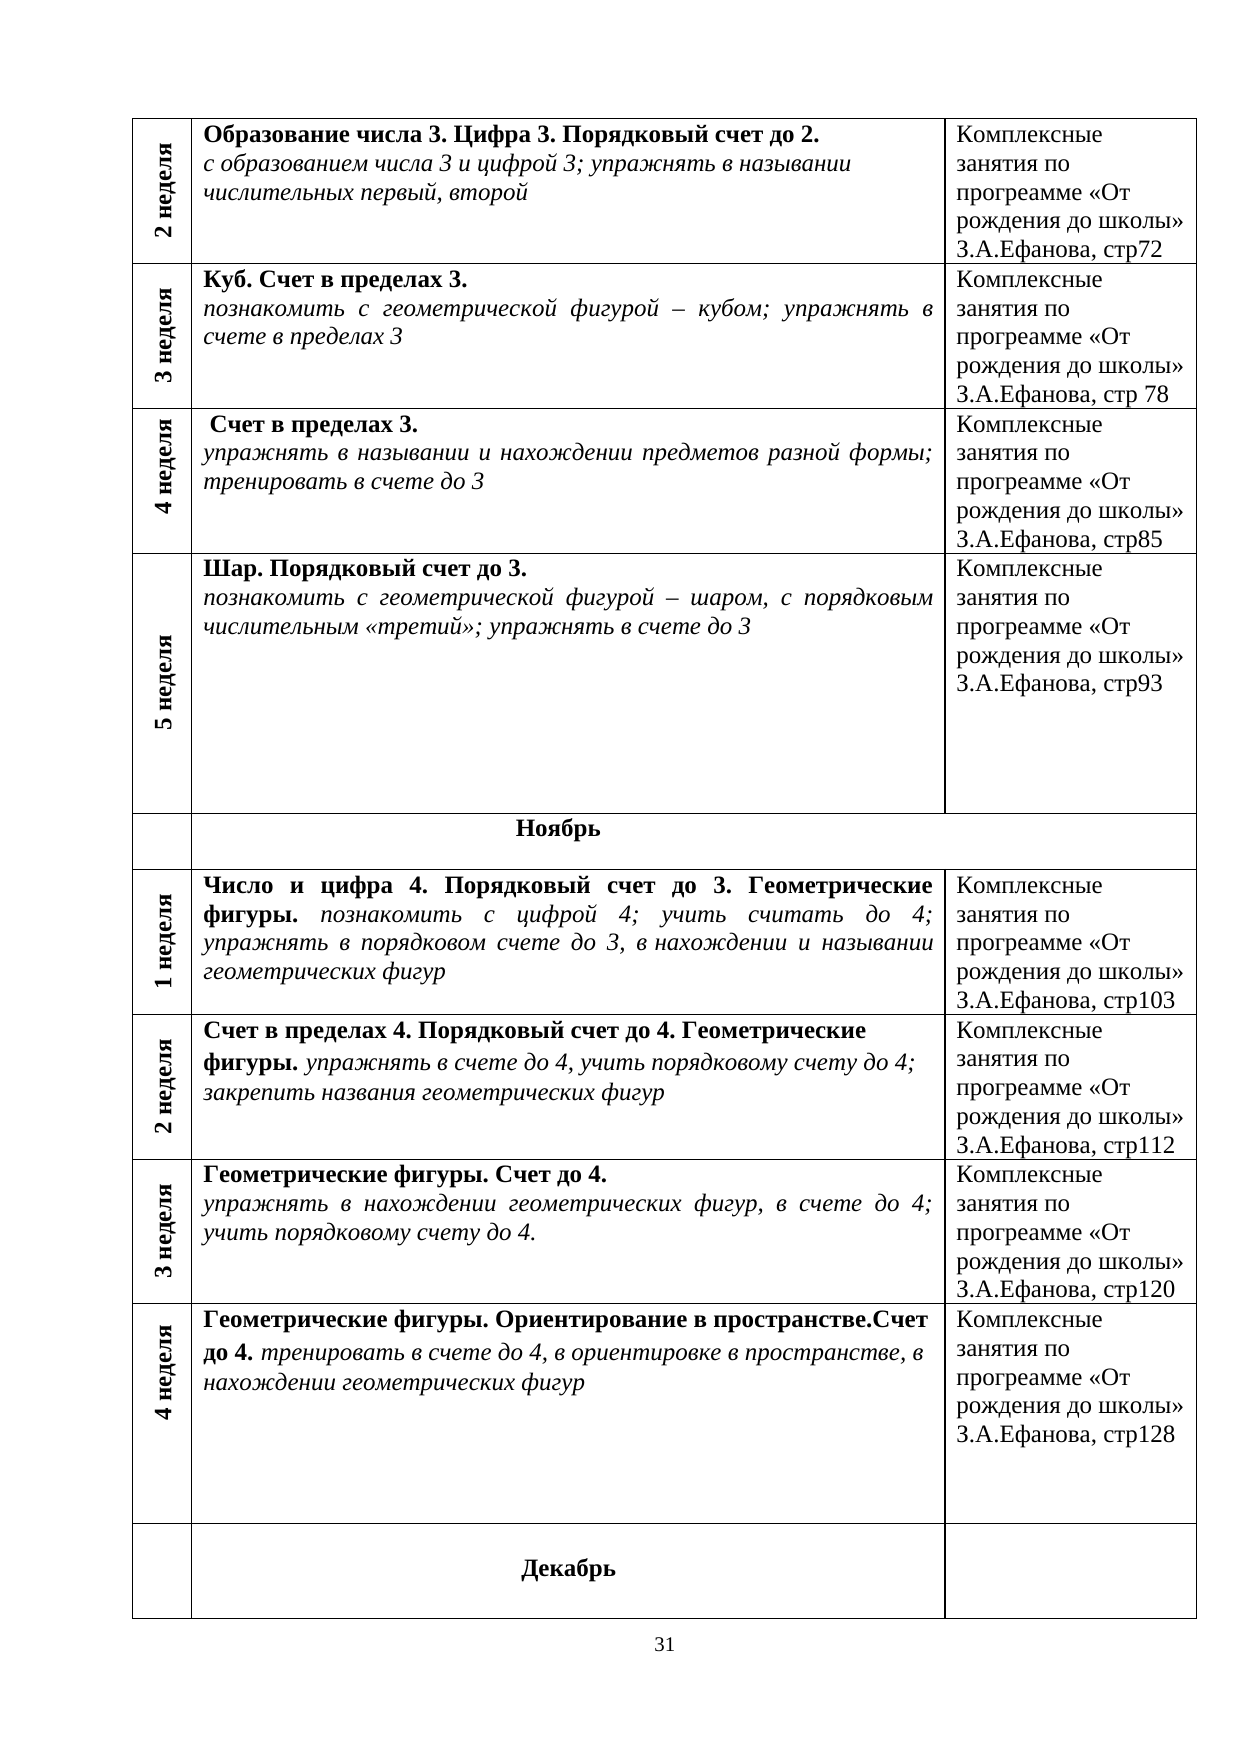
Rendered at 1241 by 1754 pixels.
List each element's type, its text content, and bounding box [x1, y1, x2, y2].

table_cell 2 неделя [133, 1015, 191, 1158]
table_cell Куб. Счет в пределах 3. познакомить с геометрической фигурой – кубом; упражнять в счете в пределах 3 [192, 264, 944, 408]
table_cell 4 неделя [133, 409, 191, 552]
table_cell 3 неделя [133, 264, 191, 408]
table_cell Комплексные занятия по прогреамме «От рождения до школы» З.А.Ефанова, стр93 [946, 554, 1196, 812]
table_cell Комплексные занятия по прогреамме «От рождения до школы» З.А.Ефанова, стр85 [946, 409, 1196, 552]
table_cell Комплексные занятия по прогреамме «От рождения до школы» З.А.Ефанова, стр112 [946, 1015, 1196, 1158]
table_cell Счет в пределах 4. Порядковый счет до 4. Геометрические фигуры. упражнять в счете до 4, учить порядковому счету до 4; закрепить названия геометрических фигур [192, 1015, 944, 1158]
table_cell Комплексные занятия по прогреамме «От рождения до школы» З.А.Ефанова, стр103 [946, 870, 1196, 1014]
table_cell Декабрь [192, 1524, 944, 1618]
table_cell 4 неделя [133, 1304, 191, 1523]
table_cell [133, 1524, 191, 1618]
table_cell Комплексные занятия по прогреамме «От рождения до школы» З.А.Ефанова, стр72 [946, 119, 1196, 263]
table_cell [946, 1524, 1196, 1618]
table_cell Образование числа 3. Цифра 3. Порядковый счет до 2. с образованием числа 3 и цифрой 3; упражнять в назывании числительных первый, второй [192, 119, 944, 263]
table_cell Ноябрь [192, 814, 1196, 869]
table_cell Комплексные занятия по прогреамме «От рождения до школы» З.А.Ефанова, стр120 [946, 1160, 1196, 1303]
table_cell 1 неделя [133, 870, 191, 1014]
table_cell 3 неделя [133, 1160, 191, 1303]
table_cell Счет в пределах 3. упражнять в назывании и нахождении предметов разной формы; тренировать в счете до 3 [192, 409, 944, 552]
table_cell 2 неделя [133, 119, 191, 263]
table_cell Геометрические фигуры. Счет до 4. упражнять в нахождении геометрических фигур, в счете до 4; учить порядковому счету до 4. [192, 1160, 944, 1303]
table_cell Комплексные занятия по прогреамме «От рождения до школы» З.А.Ефанова, стр 78 [946, 264, 1196, 408]
table_cell Число и цифра 4. Порядковый счет до 3. Геометрические фигуры. познакомить с цифрой 4; учить считать до 4; упражнять в порядковом счете до 3, в нахождении и назывании геометрических фигур [192, 870, 944, 1014]
table_cell Геометрические фигуры. Ориентирование в пространстве.Счет до 4. тренировать в счете до 4, в ориентировке в пространстве, в нахождении геометрических фигур [192, 1304, 944, 1523]
table_cell [133, 814, 191, 869]
table_cell 5 неделя [133, 554, 191, 812]
table_cell Комплексные занятия по прогреамме «От рождения до школы» З.А.Ефанова, стр128 [946, 1304, 1196, 1523]
table_cell Шар. Порядковый счет до 3. познакомить с геометрической фигурой – шаром, с порядковым числительным «третий»; упражнять в счете до 3 [192, 554, 944, 812]
